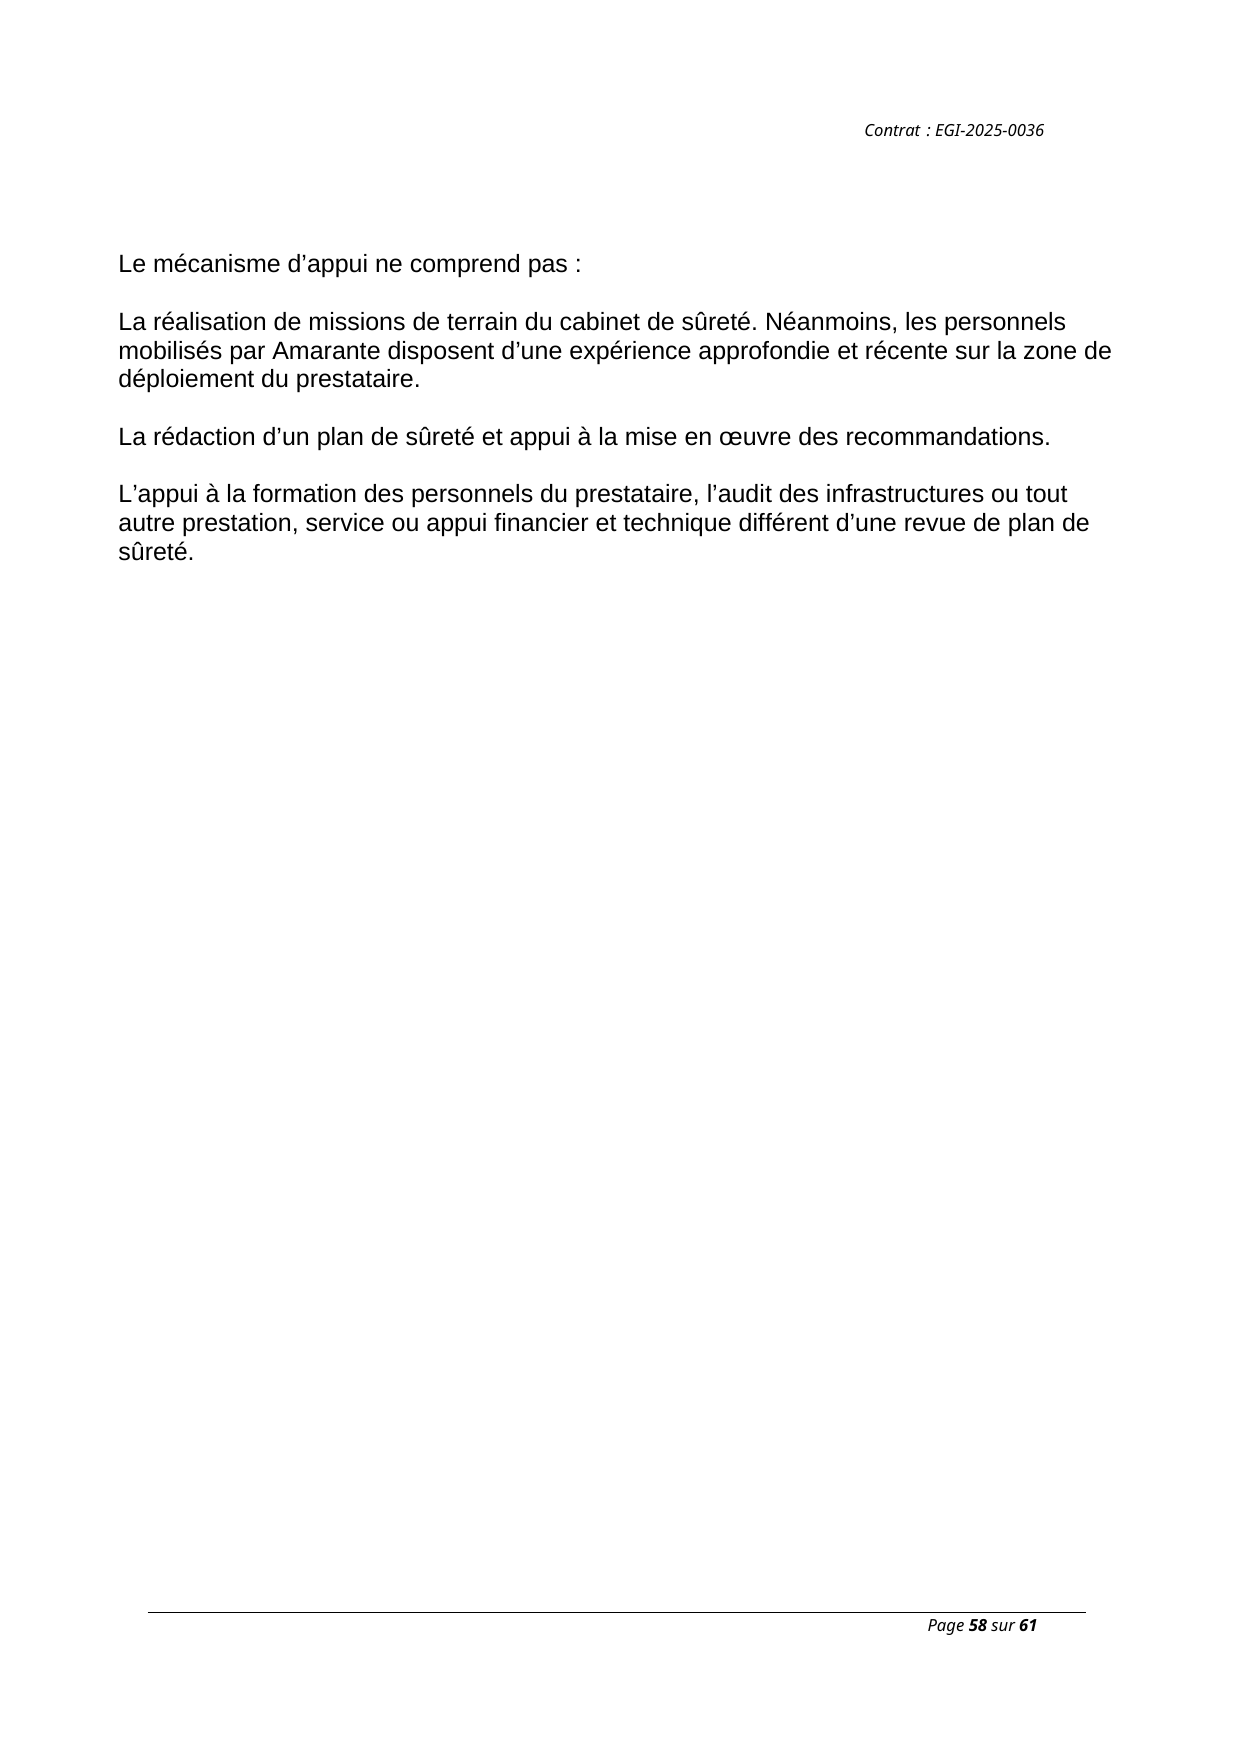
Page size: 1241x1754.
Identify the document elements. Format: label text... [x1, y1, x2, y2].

text Le mécanisme d’appui ne comprend pas : [118, 249, 1122, 278]
text L’appui à la formation des personnels du prestataire, l’audit des infrastructures ou tout autre prestation, service ou appui financier et technique différent d’une revue de plan de sûreté. [118, 479, 1122, 566]
text La rédaction d’un plan de sûreté et appui à la mise en œuvre des recommandations. [118, 422, 1122, 451]
text La réalisation de missions de terrain du cabinet de sûreté. Néanmoins, les personnels mobilisés par Amarante disposent d’une expérience approfondie et récente sur la zone de déploiement du prestataire. [118, 307, 1122, 393]
